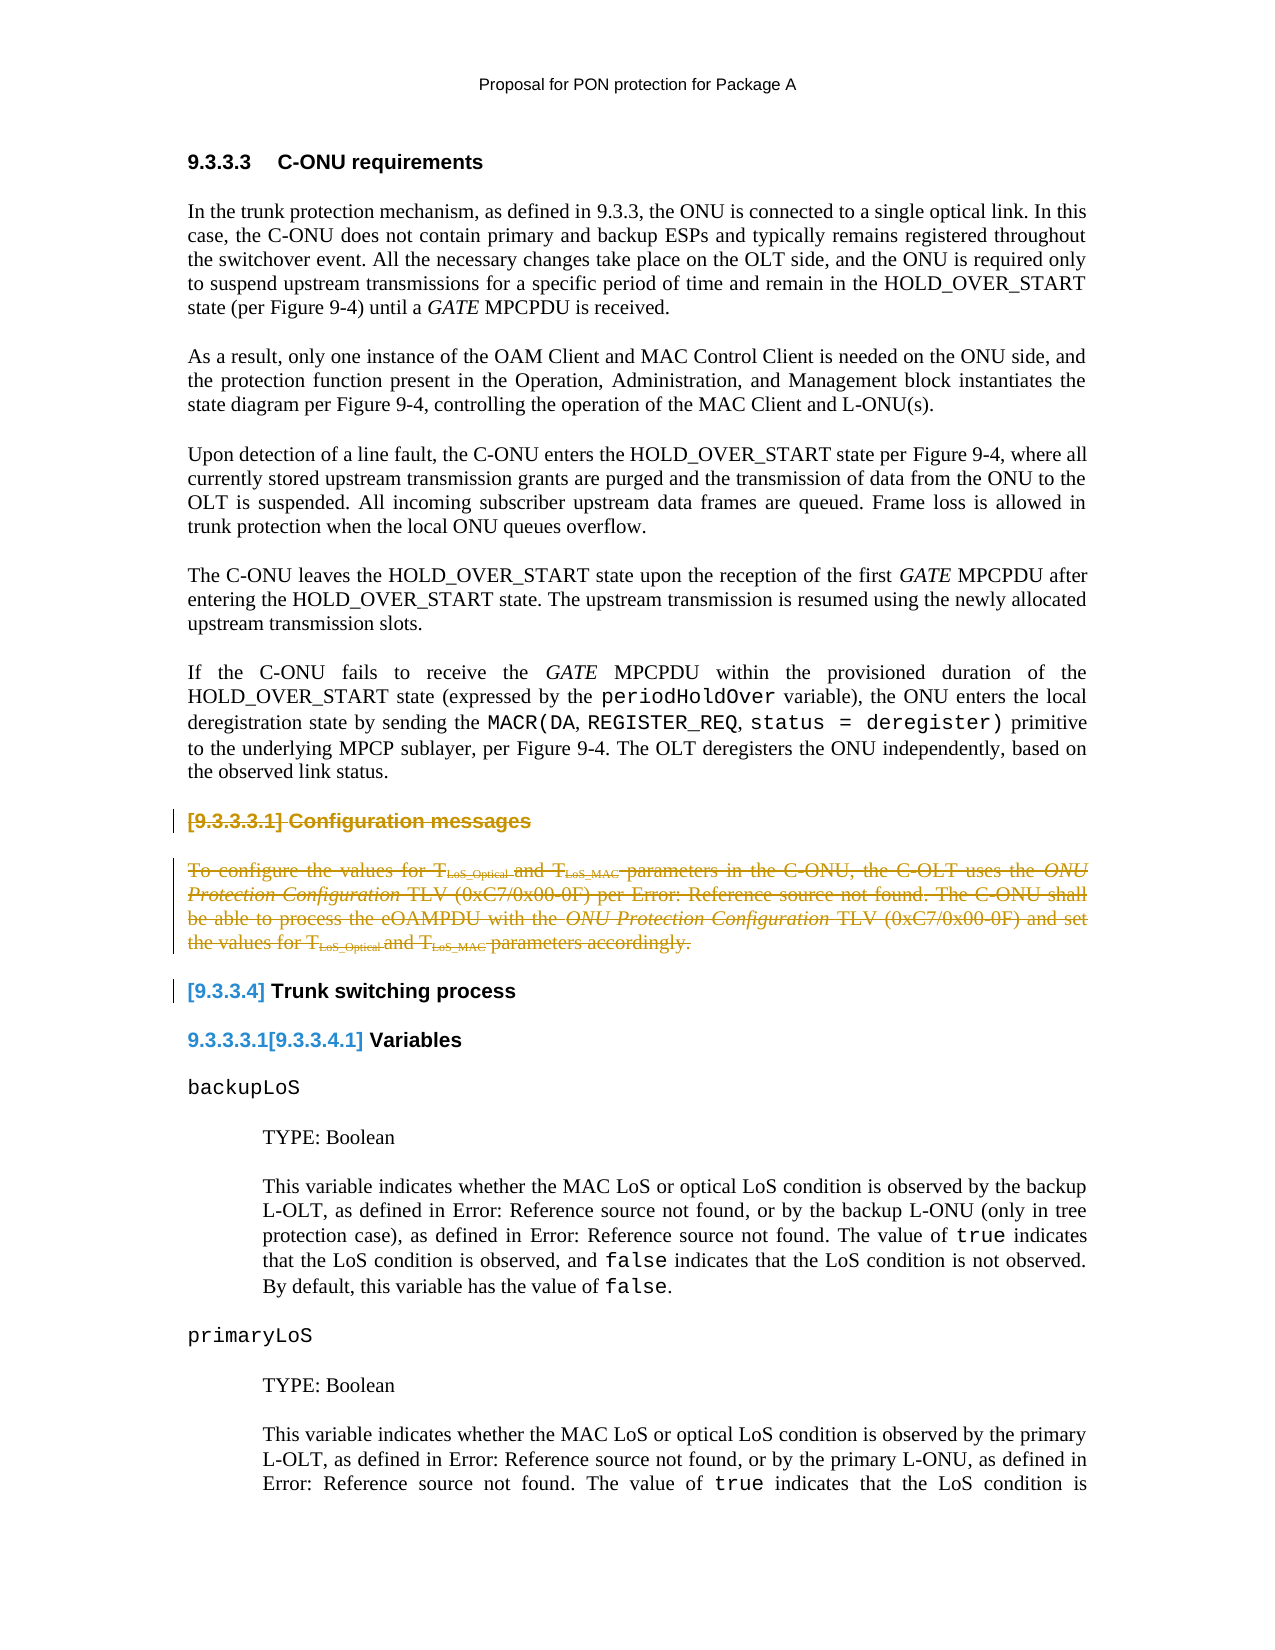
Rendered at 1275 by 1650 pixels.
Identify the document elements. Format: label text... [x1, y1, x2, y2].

text primaryLoS [187, 1325, 1087, 1348]
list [262, 1422, 1087, 1496]
list The C-ONU leaves the HOLD_OVER_START state upon the reception of the first GATE MPCPDU after entering the HOLD_OVER_START state. The upstream transmission is resumed using the newly allocated upstream transmission slots. [187, 563, 1087, 635]
subtitle Variables [187, 1028, 1087, 1052]
text backupLoS [187, 1077, 1087, 1100]
subtitle Trunk switching process [187, 979, 1087, 1003]
list TYPE: Boolean [262, 1373, 1087, 1397]
subtitle C-ONU requirements [187, 150, 1087, 174]
list TYPE: Boolean [262, 1125, 1087, 1149]
